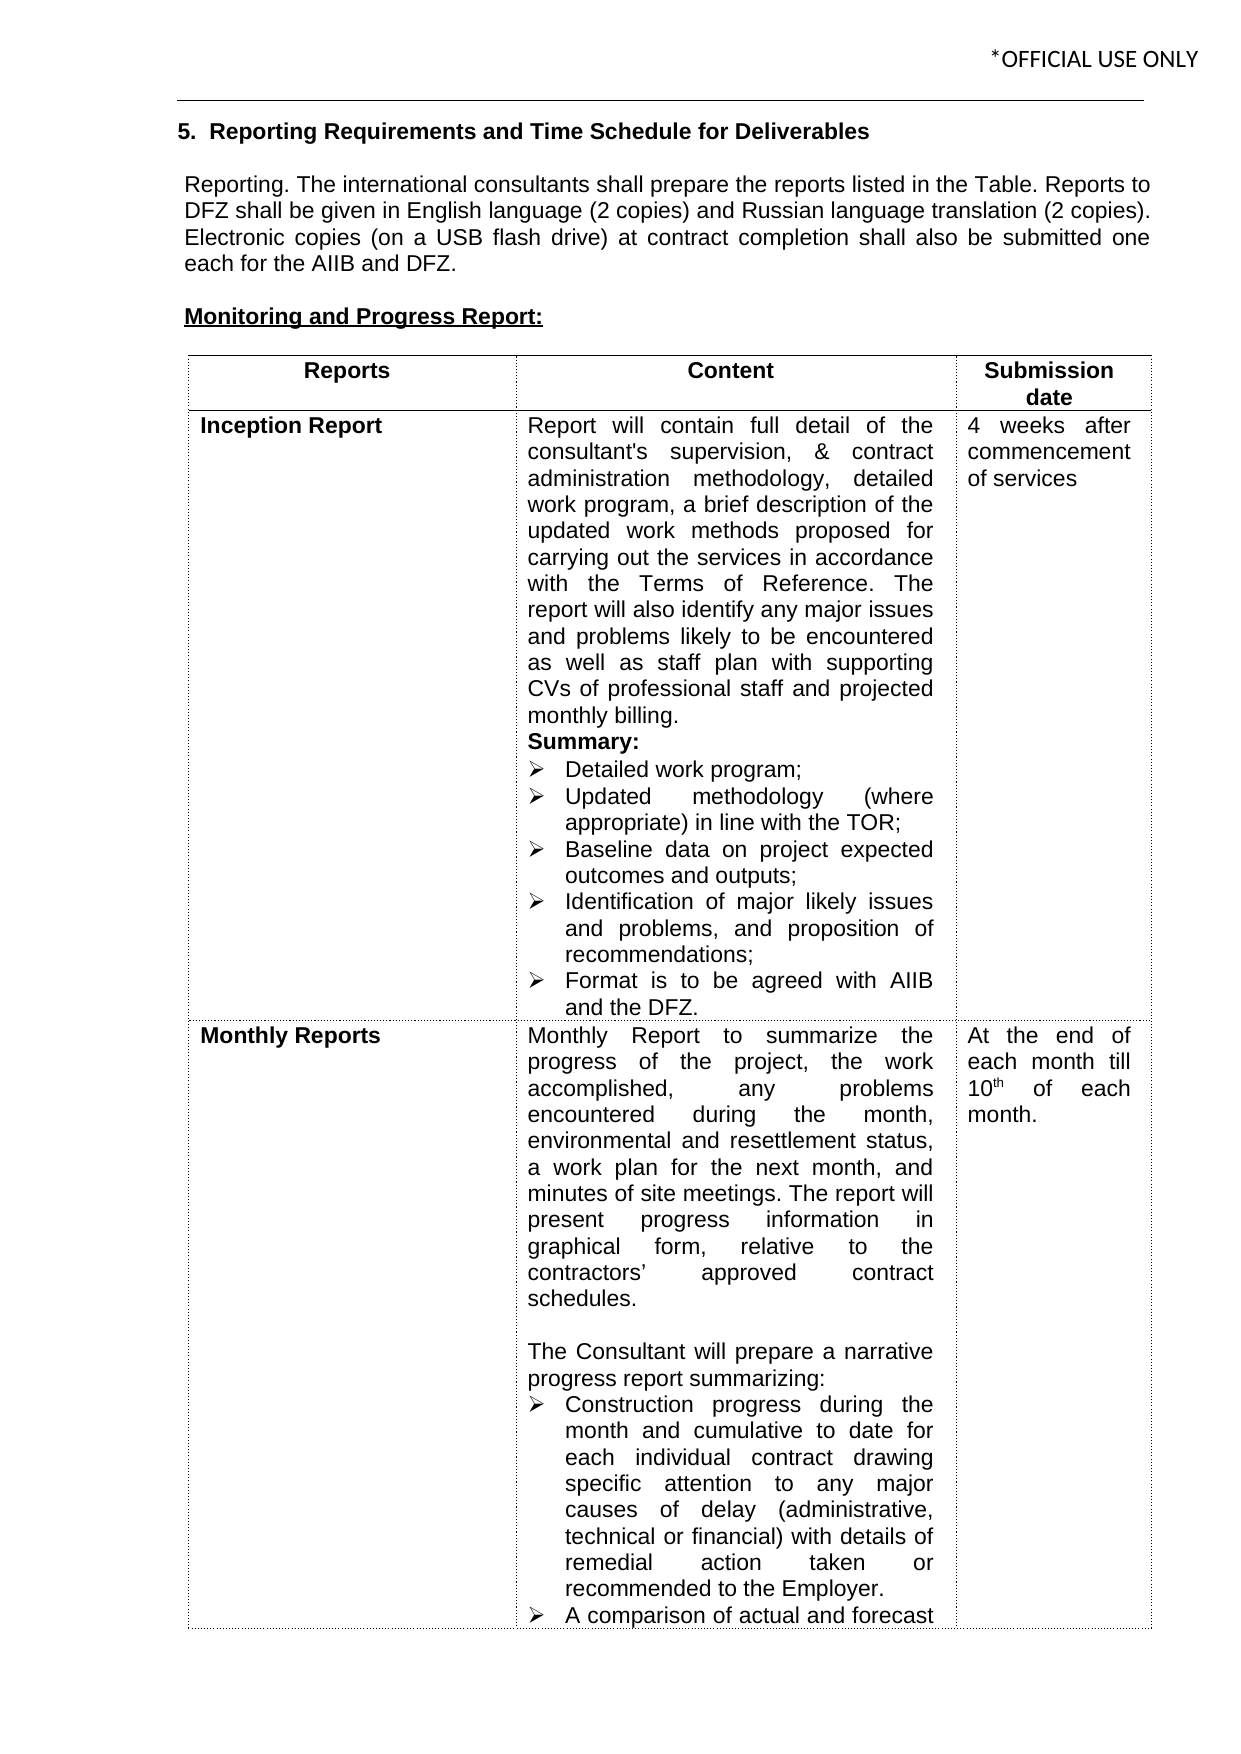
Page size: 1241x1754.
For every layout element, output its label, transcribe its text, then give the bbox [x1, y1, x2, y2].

table_cell Monthly Reports [189, 1020, 516, 1628]
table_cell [956, 1020, 1152, 1628]
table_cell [516, 1020, 956, 1628]
table_cell Report will contain full detail of the consultant's supervision, & contract administration methodology, detailed work program, a brief description of the updated work methods proposed for carrying out the services in accordance with the Terms of Reference. The report will also identify any major issues and problems likely to be encountered as well as staff plan with supporting CVs of professional staff and projected monthly billing. Summary: Detailed work program; Updated methodology (where appropriate) in line with the TOR; Baseline data on project expected outcomes and outputs; Identification of major likely issues and problems, and proposition of recommendations; Format is to be agreed with AIIB and the DFZ. [516, 411, 956, 1020]
table_header Submission date [956, 356, 1152, 410]
text 5. Reporting Requirements and Time Schedule for Deliverables [177, 118, 1152, 144]
table_cell Inception Report [189, 411, 516, 1020]
text Monitoring and Progress Report: [184, 303, 1152, 329]
table_cell 4 weeks after commencement of services [956, 410, 1152, 1020]
table_header Content [516, 356, 956, 410]
table_header Reports [189, 356, 516, 410]
text Reporting. The international consultants shall prepare the reports listed in the Table. Reports to DFZ shall be given in English language (2 copies) and Russian language translation (2 copies). Electronic copies (on a USB flash drive) at contract completion shall also be submitted one each for the AIIB and DFZ. [184, 171, 1152, 276]
